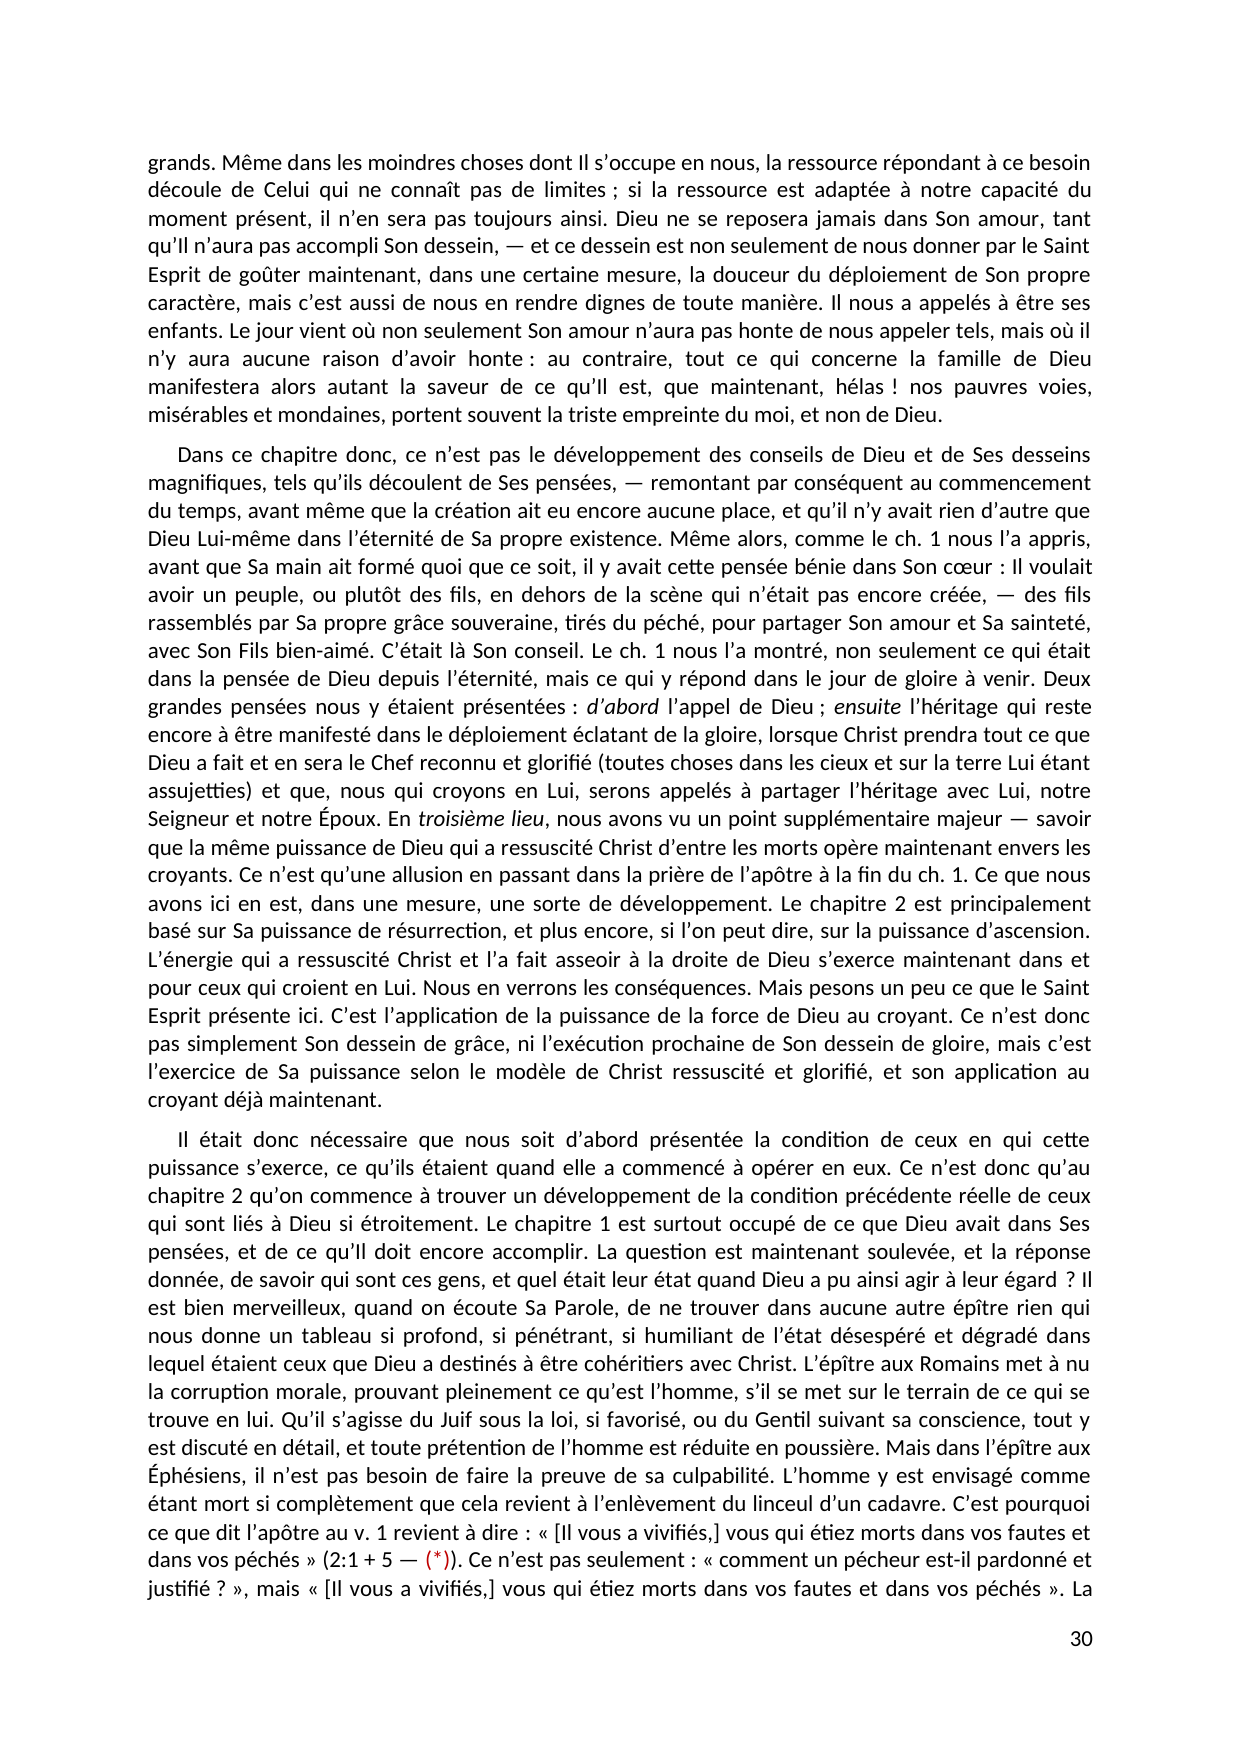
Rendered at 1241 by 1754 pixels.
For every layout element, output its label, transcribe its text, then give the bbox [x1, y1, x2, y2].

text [148, 1125, 1093, 1602]
text Dans ce chapitre donc, ce n’est pas le développement des conseils de Dieu et de Ses desseins magnifiques, tels qu’ils découlent de Ses pensées, — remontant par conséquent au commencement du temps, avant même que la création ait eu encore aucune place, et qu’il n’y avait rien d’autre que Dieu Lui-même dans l’éternité de Sa propre existence. Même alors, comme le ch. 1 nous l’a appris, avant que Sa main ait formé quoi que ce soit, il y avait cette pensée bénie dans Son cœur : Il voulait avoir un peuple, ou plutôt des fils, en dehors de la scène qui n’était pas encore créée, — des fils rassemblés par Sa propre grâce souveraine, tirés du péché, pour partager Son amour et Sa sainteté, avec Son Fils bien-aimé. C’était là Son conseil. Le ch. 1 nous l’a montré, non seulement ce qui était dans la pensée de Dieu depuis l’éternité, mais ce qui y répond dans le jour de gloire à venir. Deux grandes pensées nous y étaient présentées : d’abord l’appel de Dieu ; ensuite l’héritage qui reste encore à être manifesté dans le déploiement éclatant de la gloire, lorsque Christ prendra tout ce que Dieu a fait et en sera le Chef reconnu et glorifié (toutes choses dans les cieux et sur la terre Lui étant assujetties) et que, nous qui croyons en Lui, serons appelés à partager l’héritage avec Lui, notre Seigneur et notre Époux. En troisième lieu, nous avons vu un point supplémentaire majeur — savoir que la même puissance de Dieu qui a ressuscité Christ d’entre les morts opère maintenant envers les croyants. Ce n’est qu’une allusion en passant dans la prière de l’apôtre à la fin du ch. 1. Ce que nous avons ici en est, dans une mesure, une sorte de développement. Le chapitre 2 est principalement basé sur Sa puissance de résurrection, et plus encore, si l’on peut dire, sur la puissance d’ascension. L’énergie qui a ressuscité Christ et l’a fait asseoir à la droite de Dieu s’exerce maintenant dans et pour ceux qui croient en Lui. Nous en verrons les conséquences. Mais pesons un peu ce que le Saint Esprit présente ici. C’est l’application de la puissance de la force de Dieu au croyant. Ce n’est donc pas simplement Son dessein de grâce, ni l’exécution prochaine de Son dessein de gloire, mais c’est l’exercice de Sa puissance selon le modèle de Christ ressuscité et glorifié, et son application au croyant déjà maintenant. [148, 440, 1093, 1113]
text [148, 148, 1093, 428]
